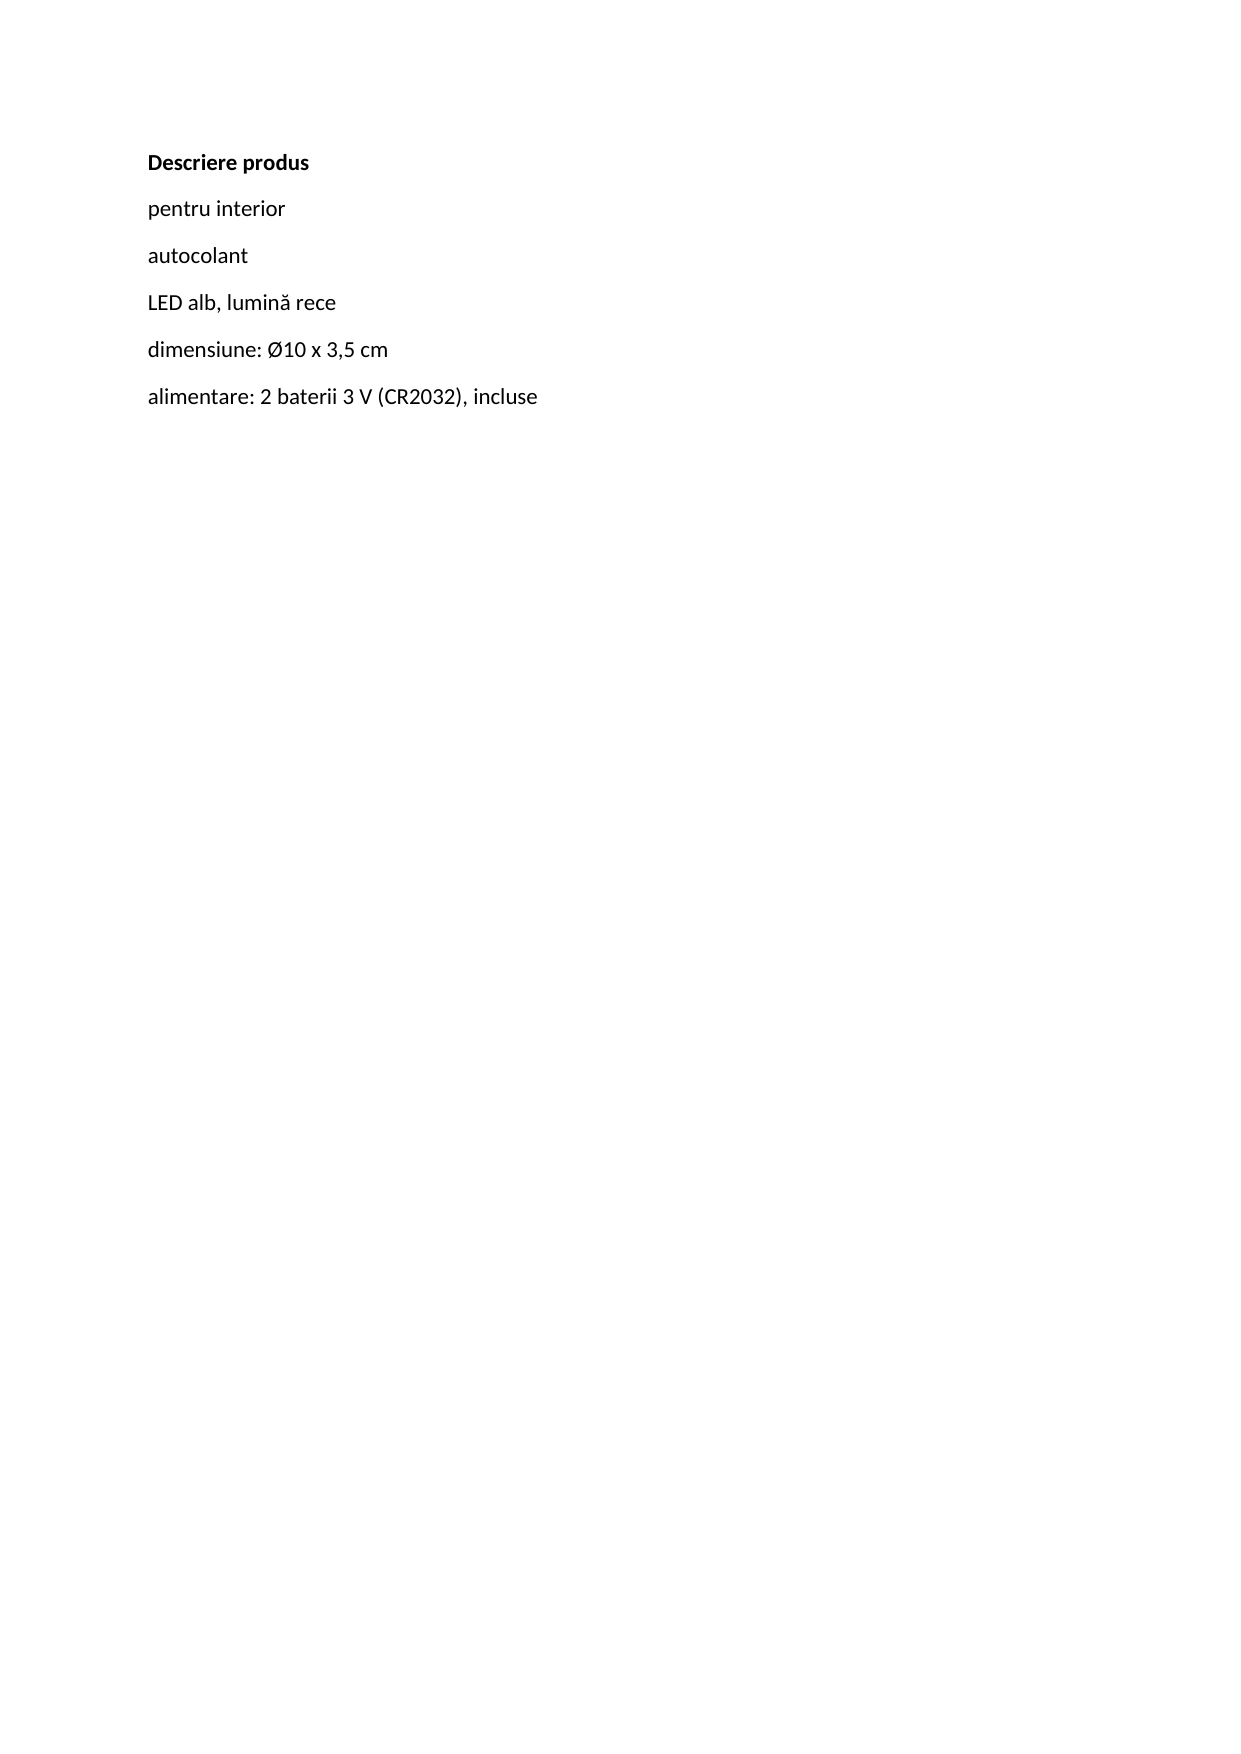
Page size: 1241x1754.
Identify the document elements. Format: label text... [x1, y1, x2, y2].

text Descriere produs [148, 148, 1093, 176]
text autocolant [148, 241, 1093, 269]
text dimensiune: Ø10 x 3,5 cm [148, 335, 1093, 363]
text pentru interior [148, 194, 1093, 222]
text LED alb, lumină rece [148, 288, 1093, 316]
text alimentare: 2 baterii 3 V (CR2032), incluse [148, 382, 1093, 410]
